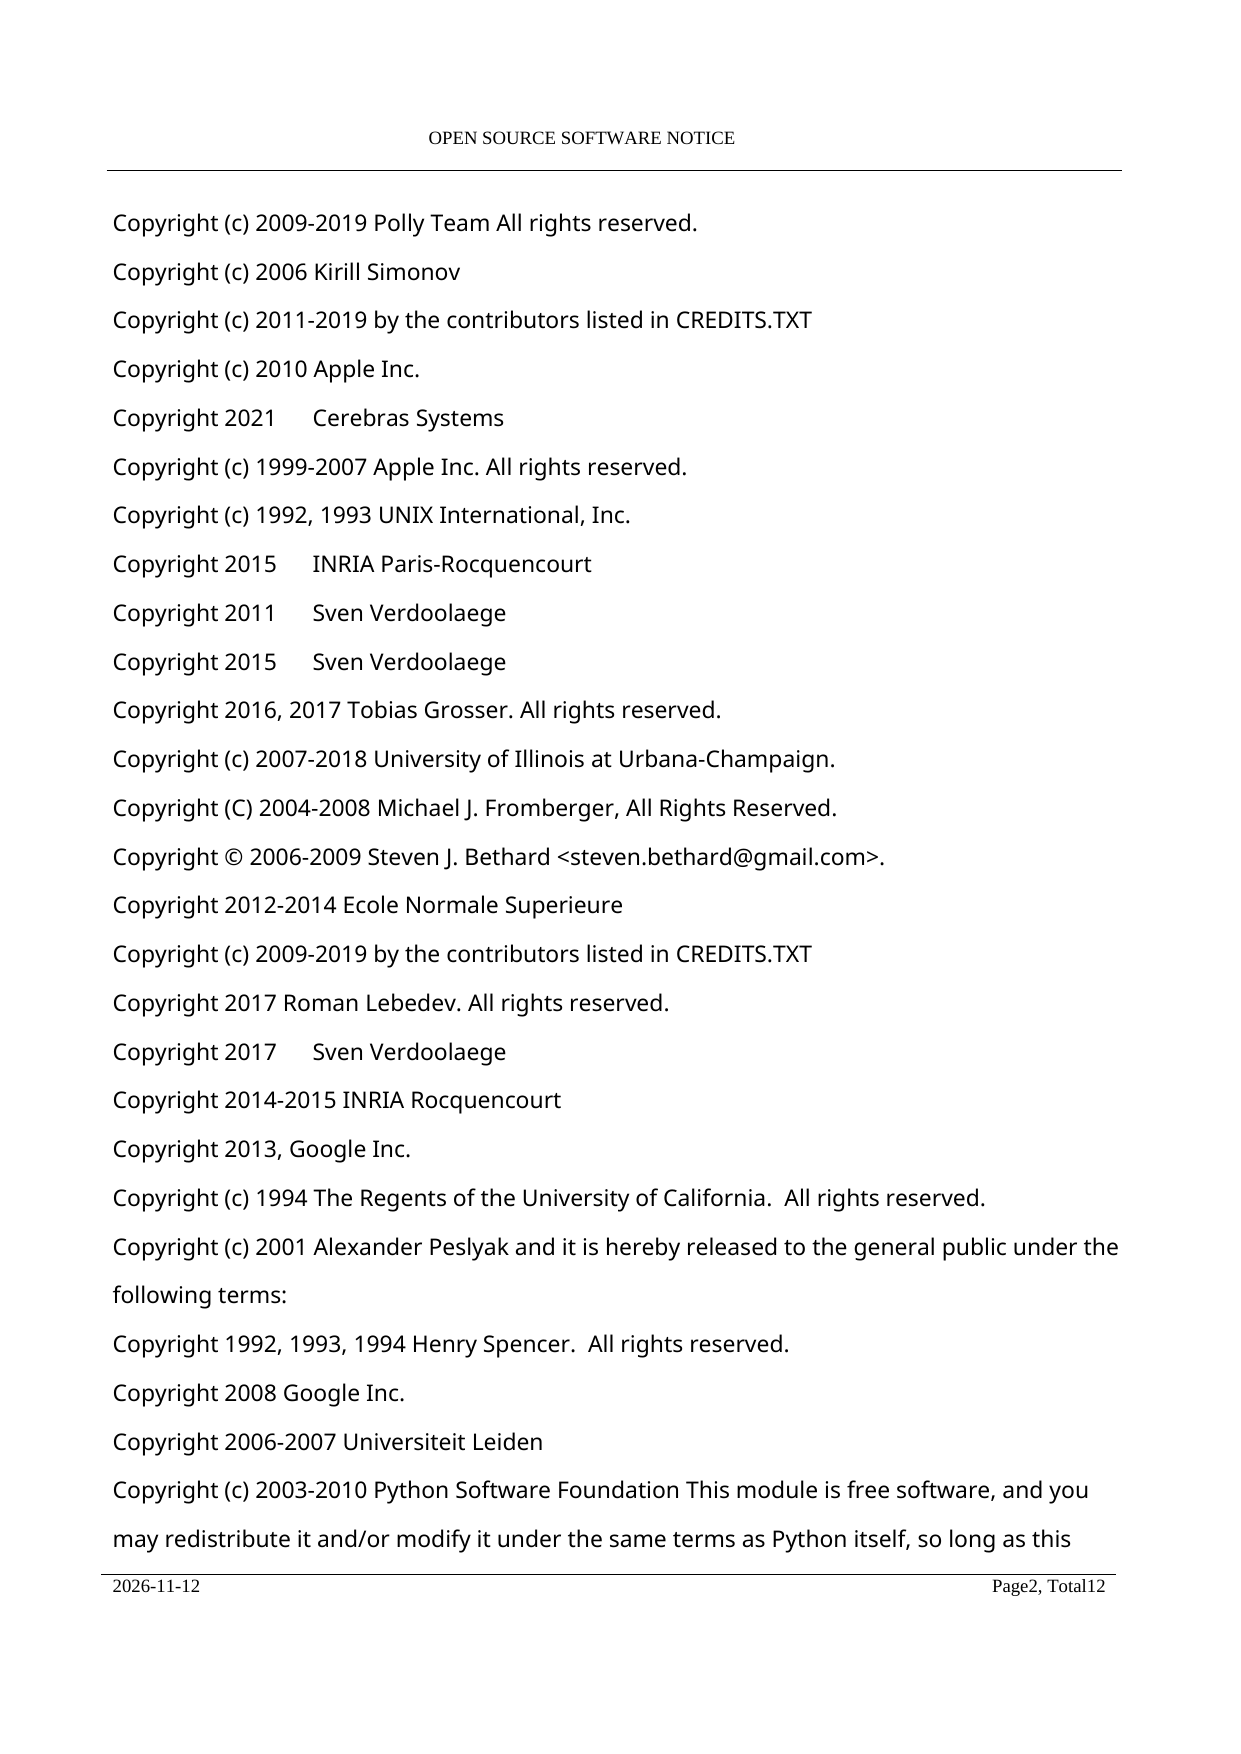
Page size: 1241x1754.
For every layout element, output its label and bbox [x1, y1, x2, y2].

text [112, 206, 1128, 1555]
